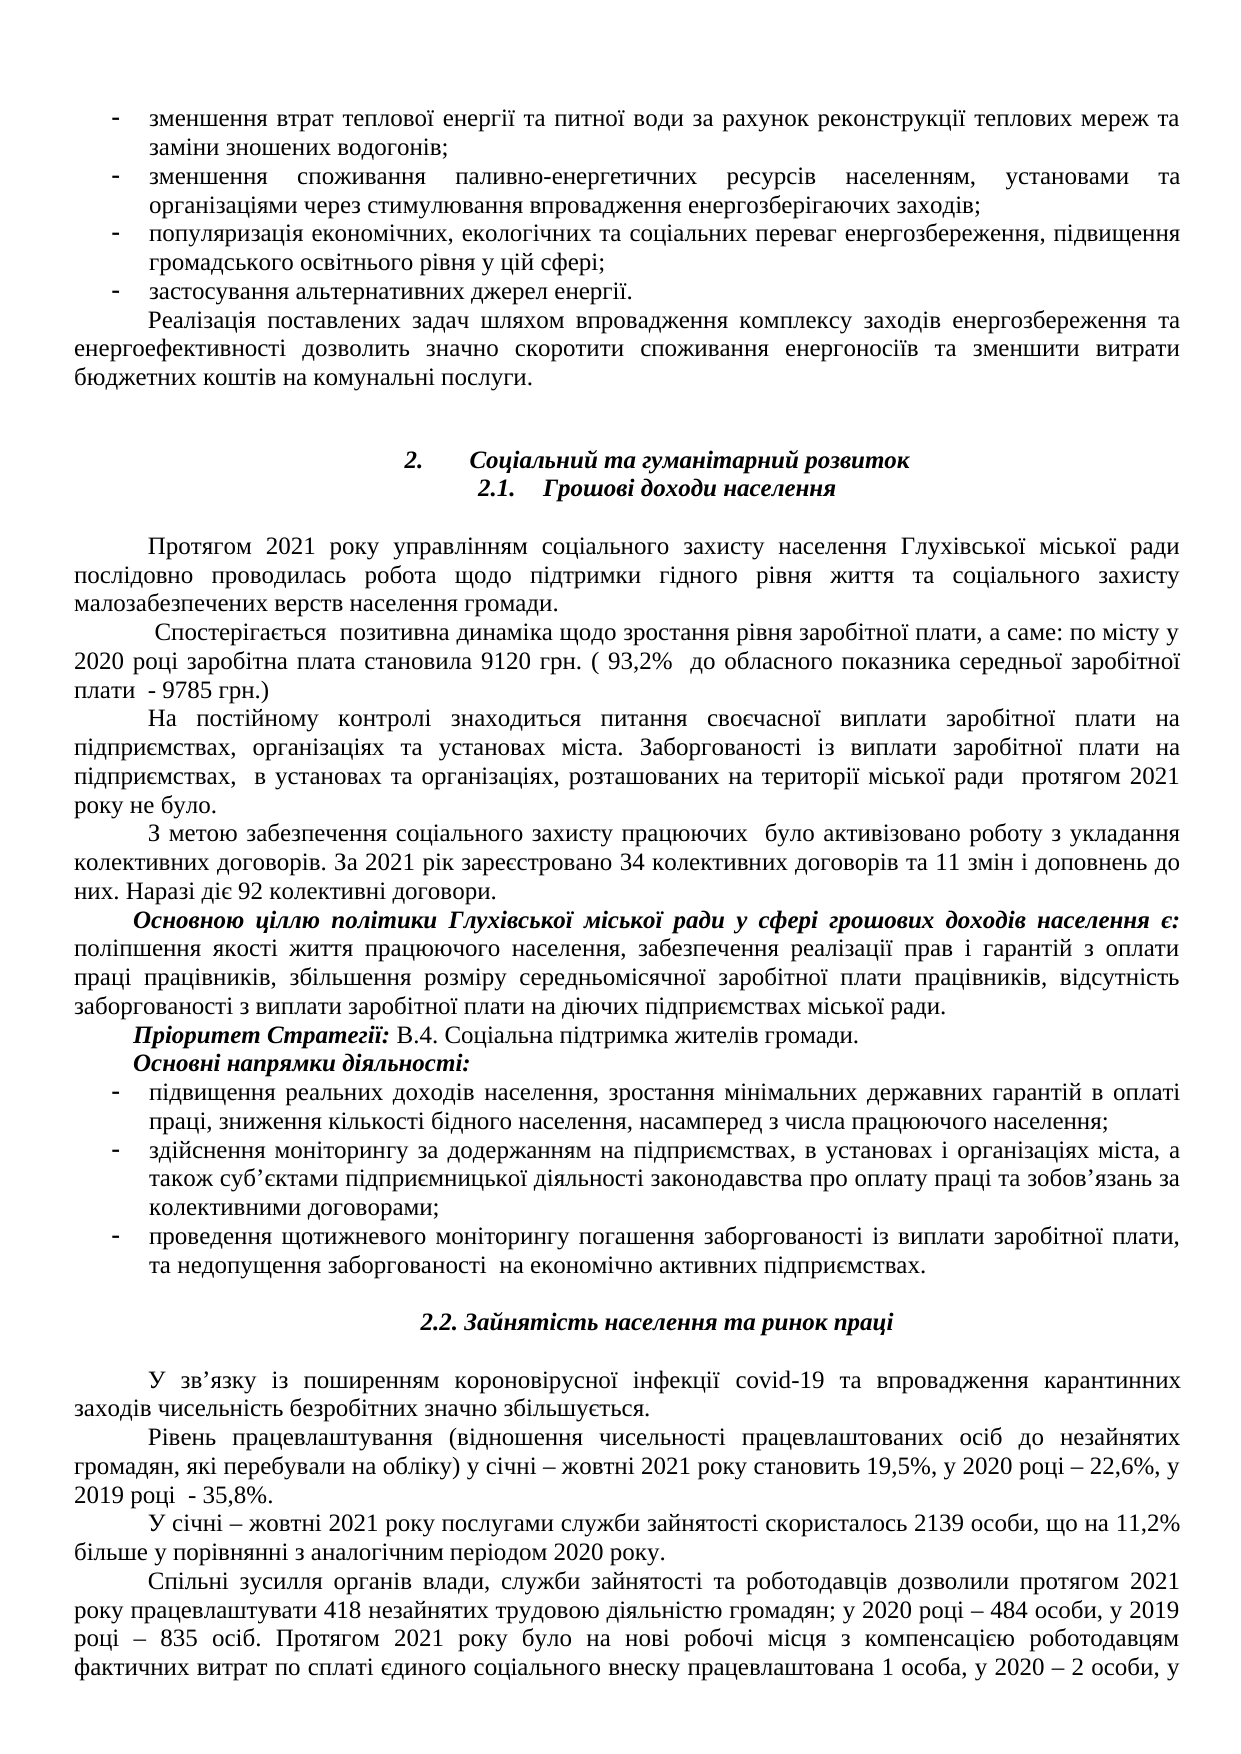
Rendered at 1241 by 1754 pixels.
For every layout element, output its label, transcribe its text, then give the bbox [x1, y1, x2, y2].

text У січні – жовтні 2021 року послугами служби зайнятості скористалось 2139 особи, що на 11,2% більше у порівнянні з аналогічним періодом 2020 року. [74, 1508, 1181, 1566]
text Основною ціллю політики Глухівської міської ради у сфері грошових доходів населення є: поліпшення якості життя працюючого населення, забезпечення реалізації прав і гарантій з оплати праці працівників, збільшення розміру середньомісячної заробітної плати працівників, відсутність заборгованості з виплати заробітної плати на діючих підприємствах міської ради. [74, 905, 1181, 1020]
text Протягом 2021 року управлінням соціального захисту населення Глухівської міської ради послідовно проводилась робота щодо підтримки гідного рівня життя та соціального захисту малозабезпечених верств населення громади. [74, 531, 1181, 617]
text 2. Соціальний та гуманітарний розвиток [74, 445, 1181, 473]
list здійснення моніторингу за додержанням на підприємствах, в установах і організаціях міста, а також суб’єктами підприємницької діяльності законодавства про оплату праці та зобов’язань за колективними договорами; [111, 1135, 1181, 1221]
list застосування альтернативних джерел енергії. [111, 276, 1181, 305]
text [74, 1566, 1181, 1681]
text Пріоритет Стратегії: В.4. Соціальна підтримка жителів громади. [74, 1020, 1181, 1048]
text 2.1. Грошові доходи населення [74, 473, 1181, 502]
text 2.2. Зайнятість населення та ринок праці [74, 1307, 1181, 1336]
list зменшення втрат теплової енергії та питної води за рахунок реконструкції теплових мереж та заміни зношених водогонів; [111, 103, 1181, 161]
text Спостерігається позитивна динаміка щодо зростання рівня заробітної плати, а саме: по місту у 2020 році заробітна плата становила 9120 грн. ( 93,2% до обласного показника середньої заробітної плати - 9785 грн.) [74, 617, 1181, 703]
list проведення щотижневого моніторингу погашення заборгованості із виплати заробітної плати, та недопущення заборгованості на економічно активних підприємствах. [111, 1221, 1181, 1278]
text На постійному контролі знаходиться питання своєчасної виплати заробітної плати на підприємствах, організаціях та установах міста. Заборгованості із виплати заробітної плати на підприємствах, в установах та організаціях, розташованих на території міської ради протягом 2021 року не було. [74, 703, 1181, 818]
text У зв’язку із поширенням короновірусної інфекції covid-19 та впровадження карантинних заходів чисельність безробітних значно збільшується. [74, 1365, 1181, 1422]
text Реалізація поставлених задач шляхом впровадження комплексу заходів енергозбереження та енергоефективності дозволить значно скоротити споживання енергоносіїв та зменшити витрати бюджетних коштів на комунальні послуги. [74, 305, 1181, 391]
list підвищення реальних доходів населення, зростання мінімальних державних гарантій в оплаті праці, зниження кількості бідного населення, насамперед з числа працюючого населення; [111, 1077, 1181, 1135]
text З метою забезпечення соціального захисту працюючих було активізовано роботу з укладання колективних договорів. За 2021 рік зареєстровано 34 колективних договорів та 11 змін і доповнень до них. Наразі діє 92 колективні договори. [74, 818, 1181, 905]
text Основні напрямки діяльності: [74, 1048, 1181, 1077]
list популяризація економічних, екологічних та соціальних переваг енергозбереження, підвищення громадського освітнього рівня у цій сфері; [111, 218, 1181, 276]
text Рівень працевлаштування (відношення чисельності працевлаштованих осіб до незайнятих громадян, які перебували на обліку) у січні – жовтні 2021 року становить 19,5%, у 2020 році – 22,6%, у 2019 році - 35,8%. [74, 1422, 1181, 1508]
list зменшення споживання паливно-енергетичних ресурсів населенням, установами та організаціями через стимулювання впровадження енергозберігаючих заходів; [111, 161, 1181, 218]
